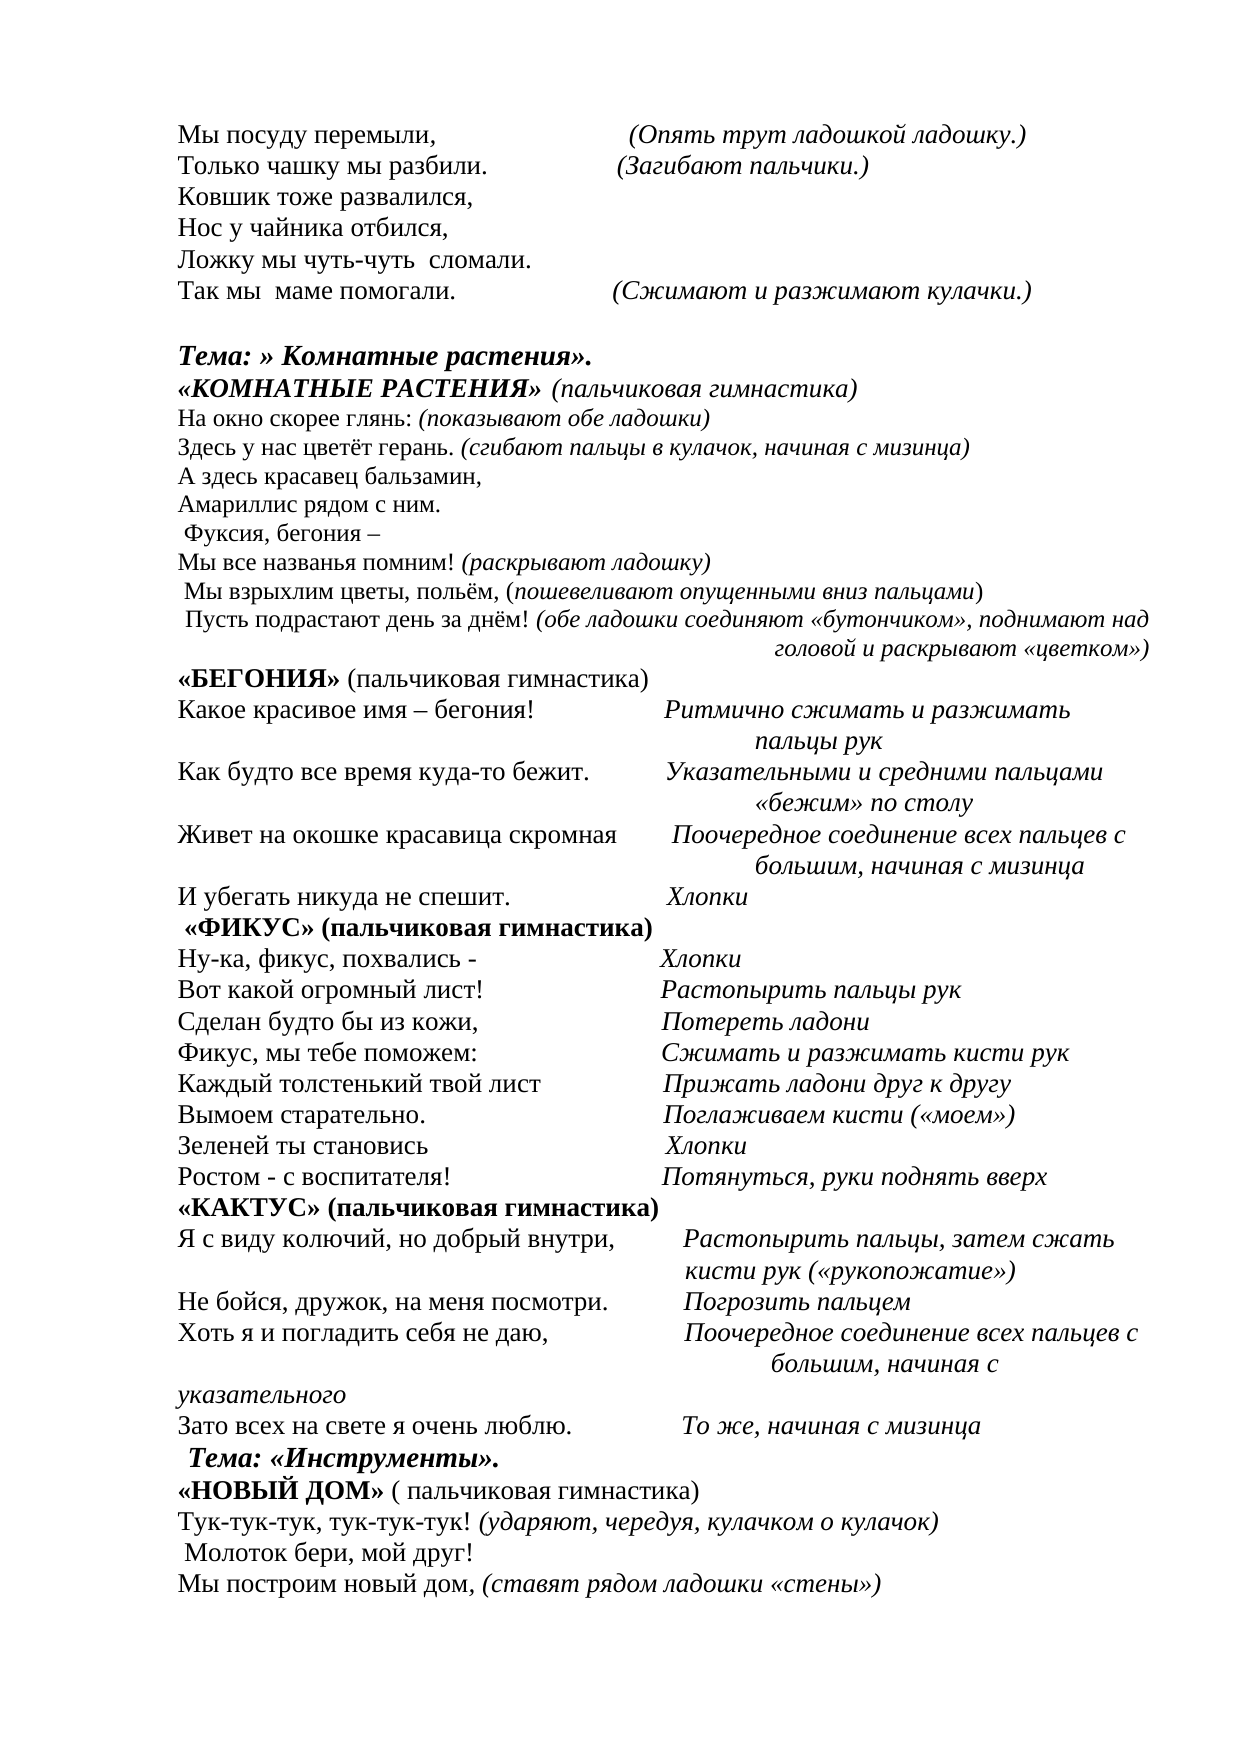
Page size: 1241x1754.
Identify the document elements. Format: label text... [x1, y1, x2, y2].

text Живет на окошке красавица скромная Поочередное соединение всех пальцев с [177, 818, 1152, 849]
text Вот какой огромный лист! Растопырить пальцы рук [177, 973, 1152, 1004]
text Тема: » Комнатные растения». [177, 338, 1152, 372]
text Амариллис рядом с ним. [177, 489, 1152, 518]
text Здесь у нас цветёт герань. (сгибают пальцы в кулачок, начиная с мизинца) [177, 432, 1152, 461]
text Мы построим новый дом, (ставят рядом ладошки «стены») [177, 1568, 1152, 1599]
text Ложку мы чуть-чуть сломали. [177, 243, 1152, 274]
text большим, начиная с мизинца [177, 849, 1152, 880]
text Тема: «Инструменты». [177, 1441, 1152, 1474]
text Только чашку мы разбили. (Загибают пальчики.) [177, 149, 1152, 180]
text большим, начиная с указательного [177, 1347, 1152, 1409]
text И убегать никуда не спешит. Хлопки [177, 880, 1152, 911]
text «БЕГОНИЯ» (пальчиковая гимнастика) [177, 662, 1152, 693]
text Ростом - с воспитателя! Потянуться, руки поднять вверх [177, 1160, 1152, 1191]
text Какое красивое имя – бегония! Ритмично сжимать и разжимать [177, 693, 1152, 724]
text Не бойся, дружок, на меня посмотри. Погрозить пальцем [177, 1285, 1152, 1316]
text Как будто все время куда-то бежит. Указательными и средними пальцами [177, 755, 1152, 787]
text Зеленей ты становись Хлопки [177, 1129, 1152, 1160]
text Фуксия, бегония – [177, 518, 1152, 547]
text «ФИКУС» (пальчиковая гимнастика) [177, 911, 1152, 942]
text Сделан будто бы из кожи, Потереть ладони [177, 1004, 1152, 1036]
text Фикус, мы тебе поможем: Сжимать и разжимать кисти рук [177, 1036, 1152, 1067]
text Ну-ка, фикус, похвались - Хлопки [177, 942, 1152, 973]
text Я с виду колючий, но добрый внутри, Растопырить пальцы, затем сжать [177, 1223, 1152, 1254]
text Ковшик тоже развалился, [177, 180, 1152, 212]
text Пусть подрастают день за днём! (обе ладошки соединяют «бутончиком», поднимают над головой и раскрывают «цветком») [177, 604, 1152, 662]
text Каждый толстенький твой лист Прижать ладони друг к другу [177, 1067, 1152, 1098]
text Зато всех на свете я очень люблю. То же, начиная с мизинца [177, 1409, 1152, 1441]
text На окно скорее глянь: (показывают обе ладошки) [177, 403, 1152, 432]
text «КАКТУС» (пальчиковая гимнастика) [177, 1191, 1152, 1223]
text «НОВЫЙ ДОМ» ( пальчиковая гимнастика) [177, 1474, 1152, 1505]
text «КОМНАТНЫЕ РАСТЕНИЯ» (пальчиковая гимнастика) [177, 372, 1152, 403]
text Нос у чайника отбился, [177, 212, 1152, 243]
text Молоток бери, мой друг! [177, 1536, 1152, 1568]
text А здесь красавец бальзамин, [177, 461, 1152, 489]
text Хоть я и погладить себя не даю, Поочередное соединение всех пальцев с [177, 1316, 1152, 1347]
text Мы посуду перемыли, (Опять трут ладошкой ладошку.) [177, 118, 1152, 149]
text Мы взрыхлим цветы, польём, (пошевеливают опущенными вниз пальцами) [177, 576, 1152, 604]
text «бежим» по столу [177, 787, 1152, 818]
text кисти рук («рукопожатие») [177, 1254, 1152, 1285]
text Тук-тук-тук, тук-тук-тук! (ударяют, чередуя, кулачком о кулачок) [177, 1505, 1152, 1536]
text Вымоем старательно. Поглаживаем кисти («моем») [177, 1098, 1152, 1129]
text Так мы маме помогали. (Сжимают и разжимают кулачки.) [177, 274, 1152, 305]
text пальцы рук [177, 724, 1152, 755]
text Мы все названья помним! (раскрывают ладошку) [177, 547, 1152, 576]
